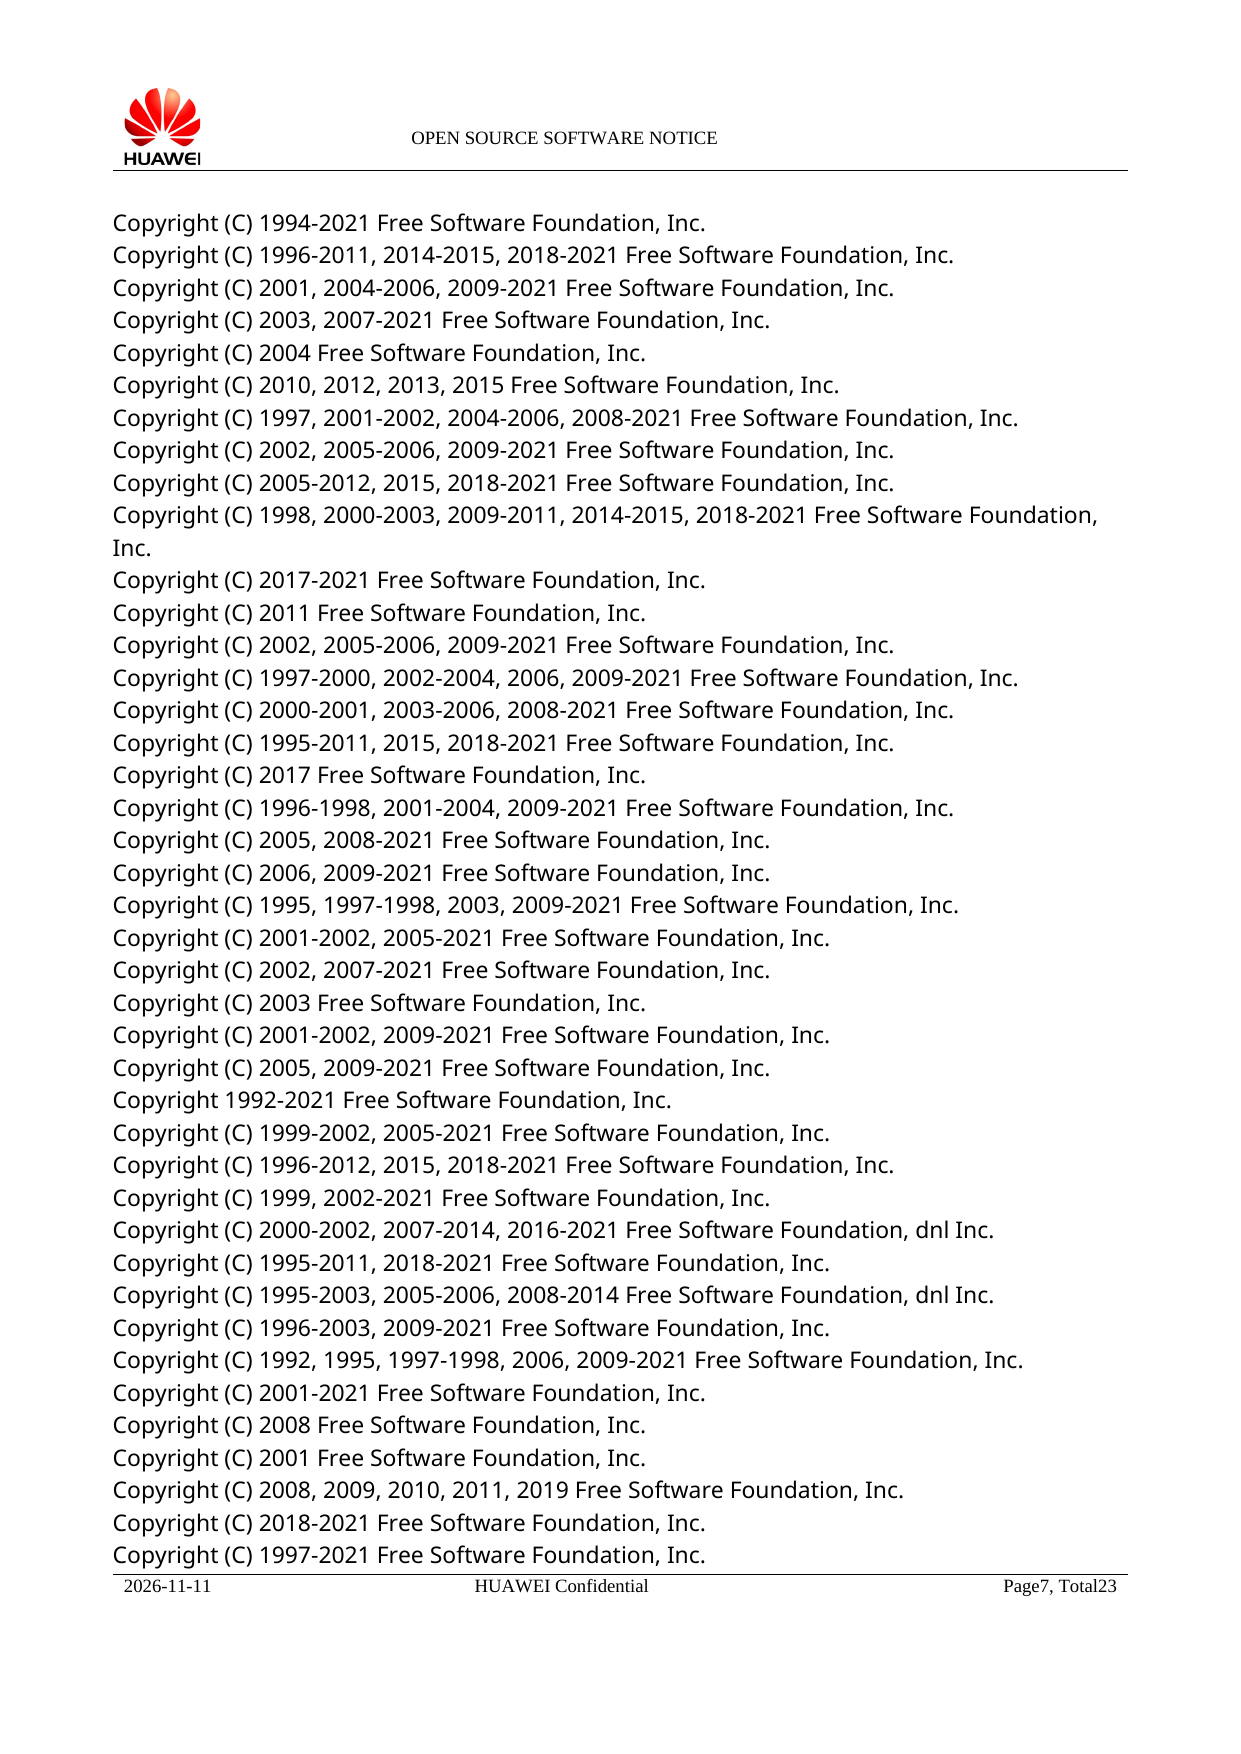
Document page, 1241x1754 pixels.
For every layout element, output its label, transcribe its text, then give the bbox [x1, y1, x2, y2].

picture [124, 88, 201, 165]
